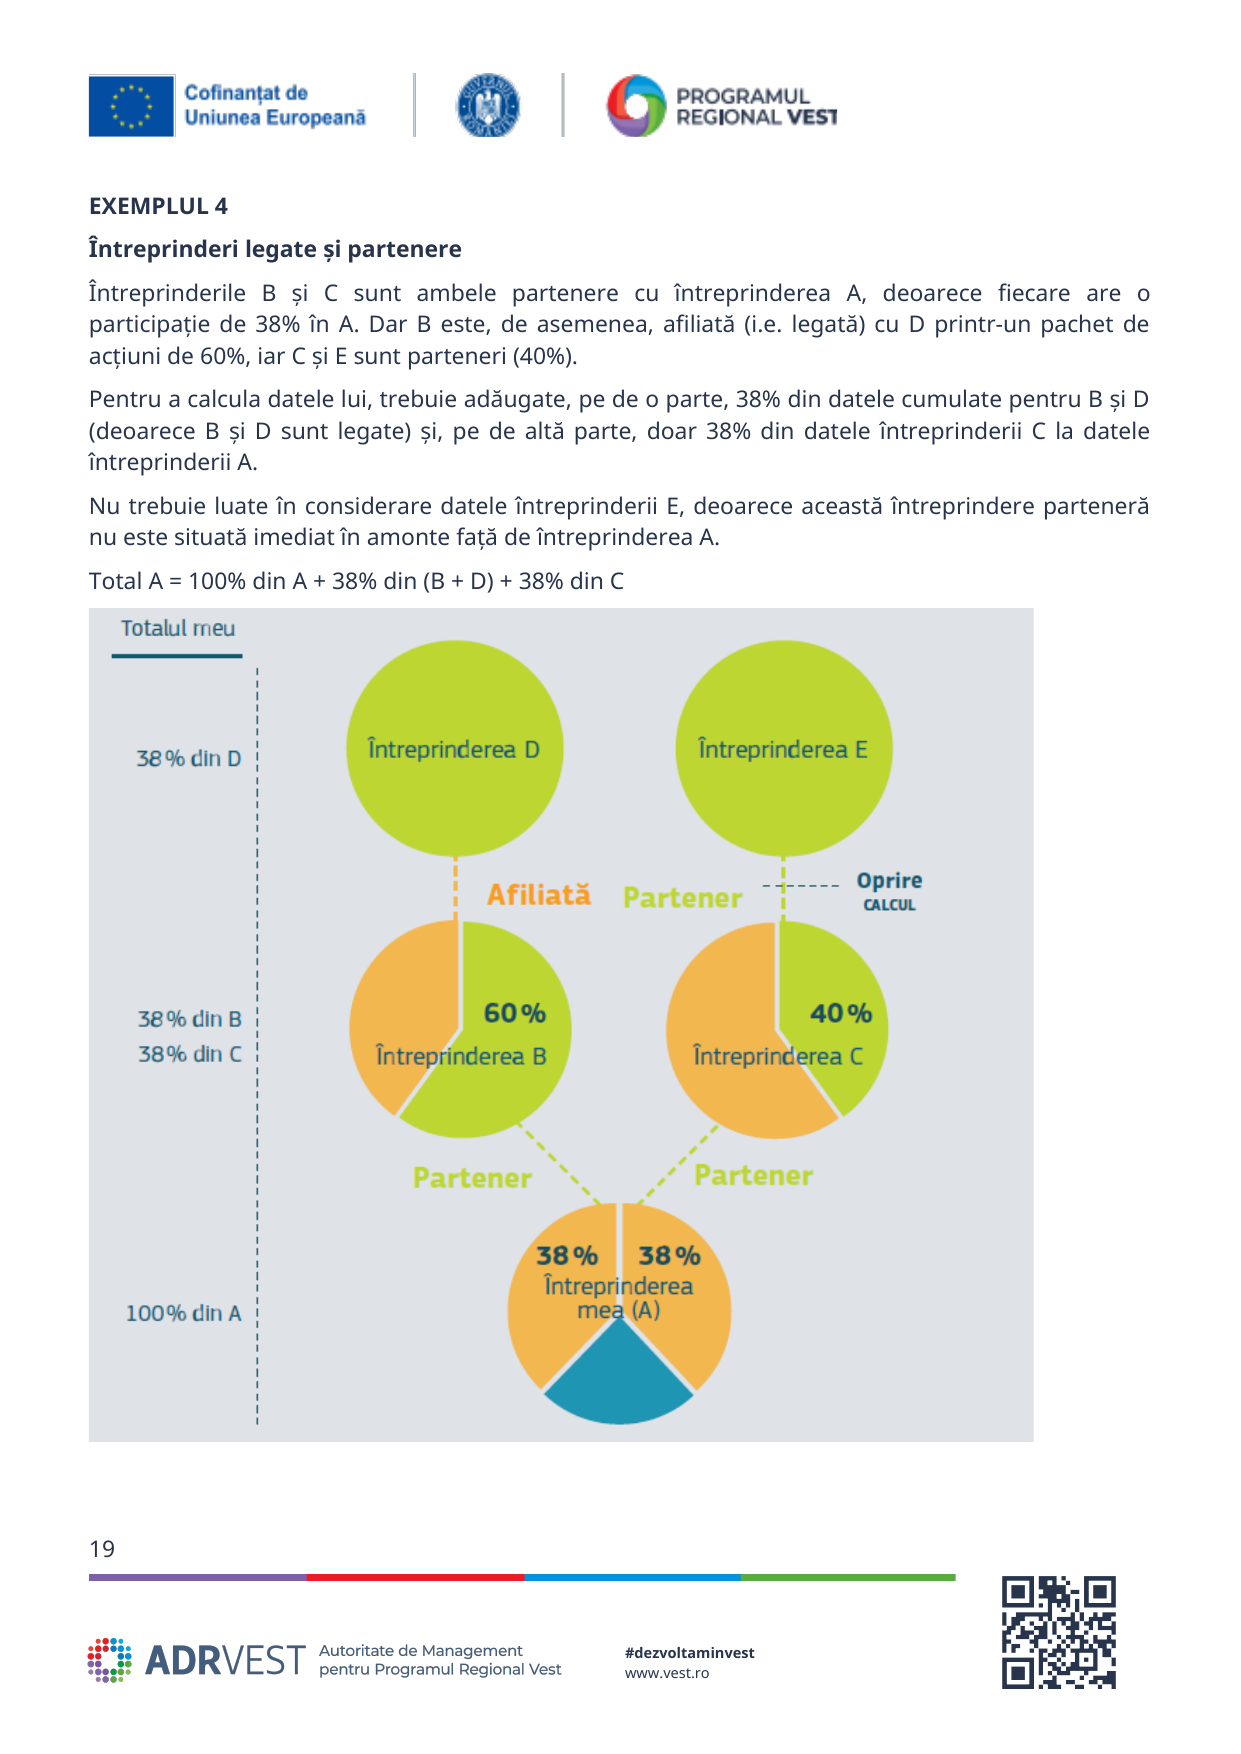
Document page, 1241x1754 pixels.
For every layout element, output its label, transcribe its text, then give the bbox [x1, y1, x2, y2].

text Nu trebuie luate în considerare datele întreprinderii E, deoarece această întreprindere parteneră nu este situată imediat în amonte față de întreprinderea A. [89, 490, 1152, 552]
text Total A = 100% din A + 38% din (B + D) + 38% din C [89, 565, 1152, 596]
text Întreprinderi legate și partenere [89, 233, 1152, 265]
text Pentru a calcula datele lui, trebuie adăugate, pe de o parte, 38% din datele cumulate pentru B și D (deoarece B și D sunt legate) și, pe de altă parte, doar 38% din datele întreprinderii C la datele întreprinderii A. [89, 383, 1152, 477]
picture [993, 1567, 1125, 1698]
text EXEMPLUL 4 [89, 190, 1152, 221]
text Întreprinderile B și C sunt ambele partenere cu întreprinderea A, deoarece fiecare are o participație de 38% în A. Dar B este, de asemenea, afiliată (i.e. legată) cu D printr-un pachet de acțiuni de 60%, iar C și E sunt parteneri (40%). [89, 277, 1152, 371]
picture [78, 1635, 567, 1686]
